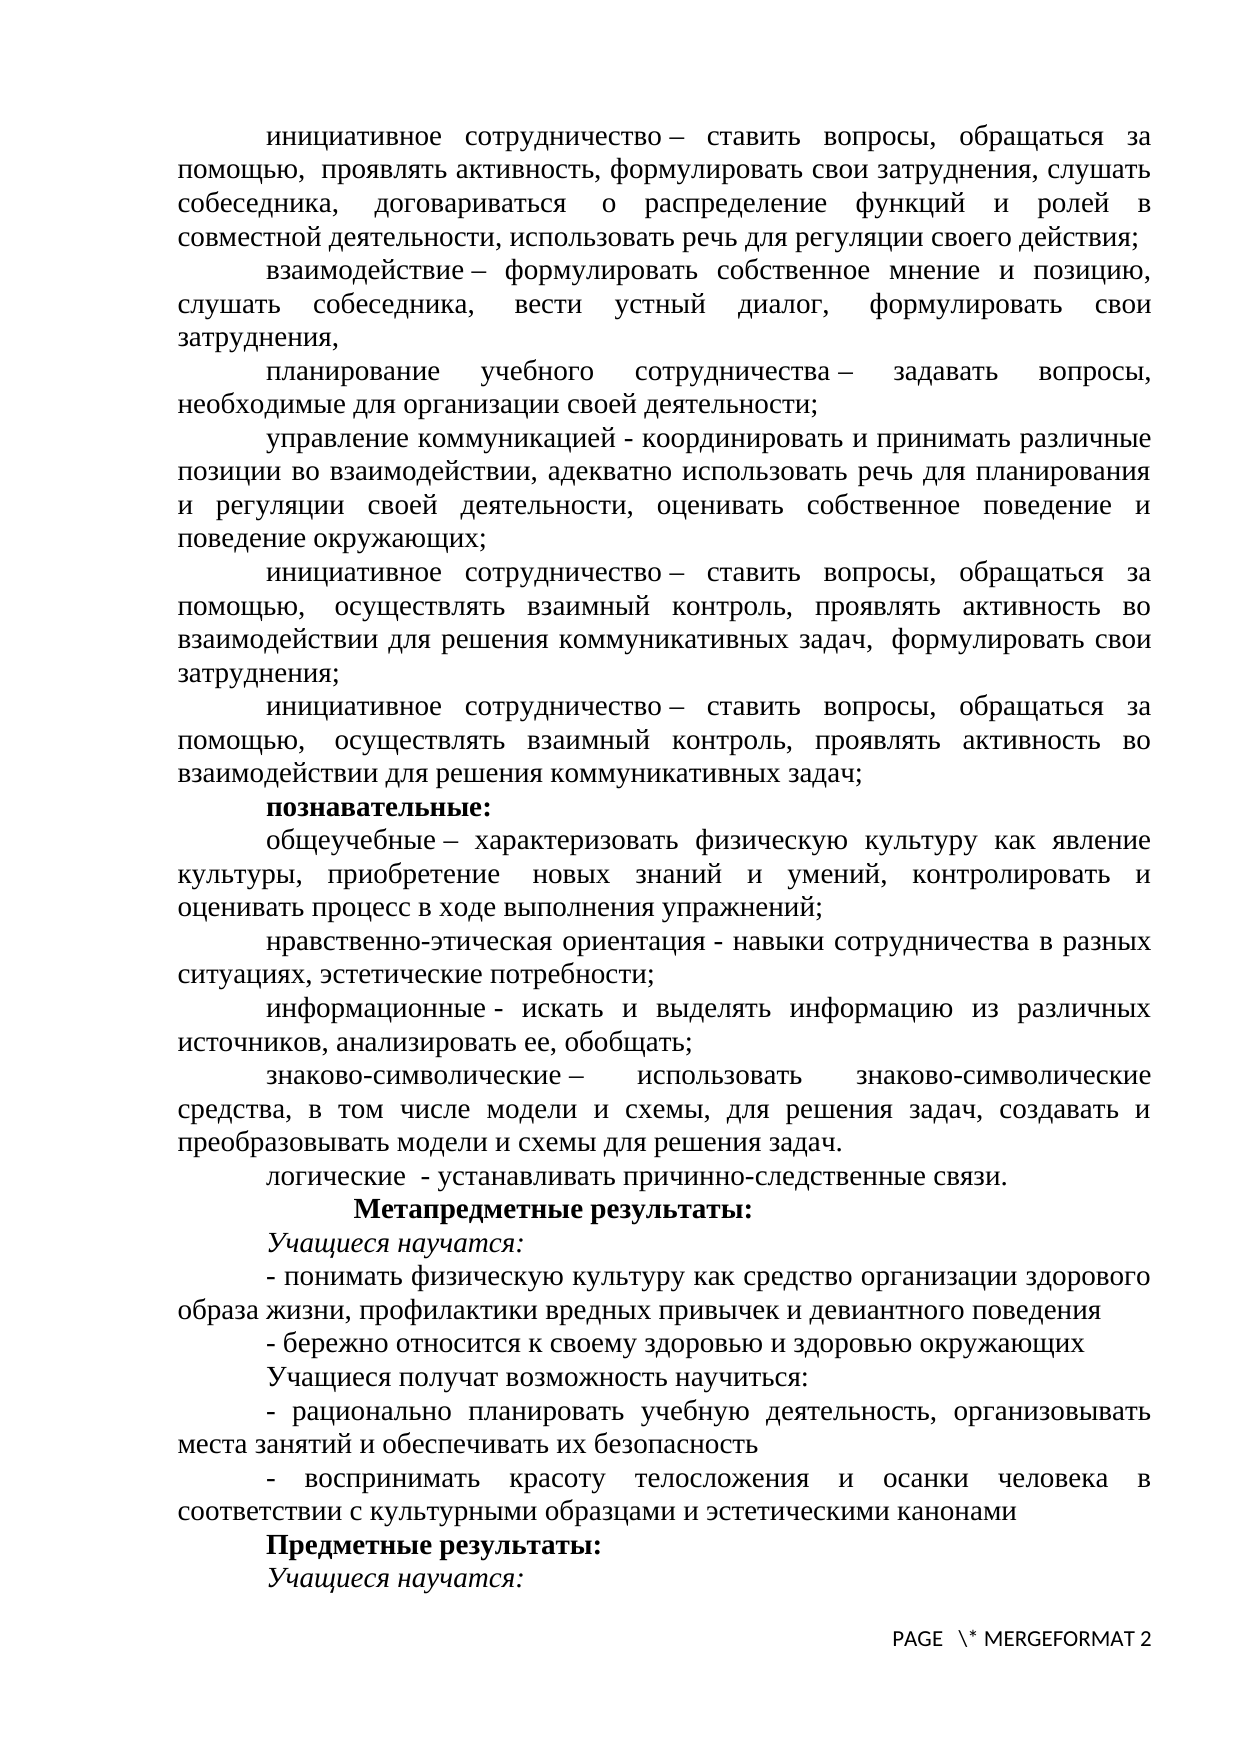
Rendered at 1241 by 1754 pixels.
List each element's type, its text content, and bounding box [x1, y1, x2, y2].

text взаимодействие – формулировать собственное мнение и позицию, слушать собеседника, вести устный диалог, формулировать свои затруднения, [177, 252, 1152, 353]
text инициативное сотрудничество – ставить вопросы, обращаться за помощью, осуществлять взаимный контроль, проявлять активность во взаимодействии для решения коммуникативных задач; [177, 688, 1152, 789]
text - воспринимать красоту телосложения и осанки человека в соответствии с культурными образцами и эстетическими канонами [177, 1460, 1152, 1527]
text знаково-символические – использовать знаково-символические средства, в том числе модели и схемы, для решения задач, создавать и преобразовывать модели и схемы для решения задач. [177, 1057, 1152, 1158]
text управление коммуникацией - координировать и принимать различные позиции во взаимодействии, адекватно использовать речь для планирования и регуляции своей деятельности, оценивать собственное поведение и поведение окружающих; [177, 420, 1152, 554]
text логические - устанавливать причинно-следственные связи. [177, 1158, 1152, 1191]
text информационные - искать и выделять информацию из различных источников, анализировать ее, обобщать; [177, 990, 1152, 1057]
text общеучебные – характеризовать физическую культуру как явление культуры, приобретение новых знаний и умений, контролировать и оценивать процесс в ходе выполнения упражнений; [177, 822, 1152, 923]
text Учащиеся научатся: [177, 1560, 1152, 1594]
text Предметные результаты: [177, 1527, 1152, 1560]
text Учащиеся научатся: [177, 1225, 1152, 1258]
text планирование учебного сотрудничества – задавать вопросы, необходимые для организации своей деятельности; [177, 353, 1152, 420]
text нравственно-этическая ориентация - навыки сотрудничества в разных ситуациях, эстетические потребности; [177, 923, 1152, 990]
text инициативное сотрудничество – ставить вопросы, обращаться за помощью, проявлять активность, формулировать свои затруднения, слушать собеседника, договариваться о распределение функций и ролей в совместной деятельности, использовать речь для регуляции своего действия; [177, 118, 1152, 252]
text - рационально планировать учебную деятельность, организовывать места занятий и обеспечивать их безопасность [177, 1393, 1152, 1460]
text Метапредметные результаты: [177, 1191, 1152, 1225]
text познавательные: [177, 789, 1152, 822]
text - понимать физическую культуру как средство организации здорового образа жизни, профилактики вредных привычек и девиантного поведения [177, 1258, 1152, 1326]
text - бережно относится к своему здоровью и здоровью окружающих [177, 1326, 1152, 1359]
text инициативное сотрудничество – ставить вопросы, обращаться за помощью, осуществлять взаимный контроль, проявлять активность во взаимодействии для решения коммуникативных задач, формулировать свои затруднения; [177, 554, 1152, 688]
text Учащиеся получат возможность научиться: [177, 1359, 1152, 1393]
